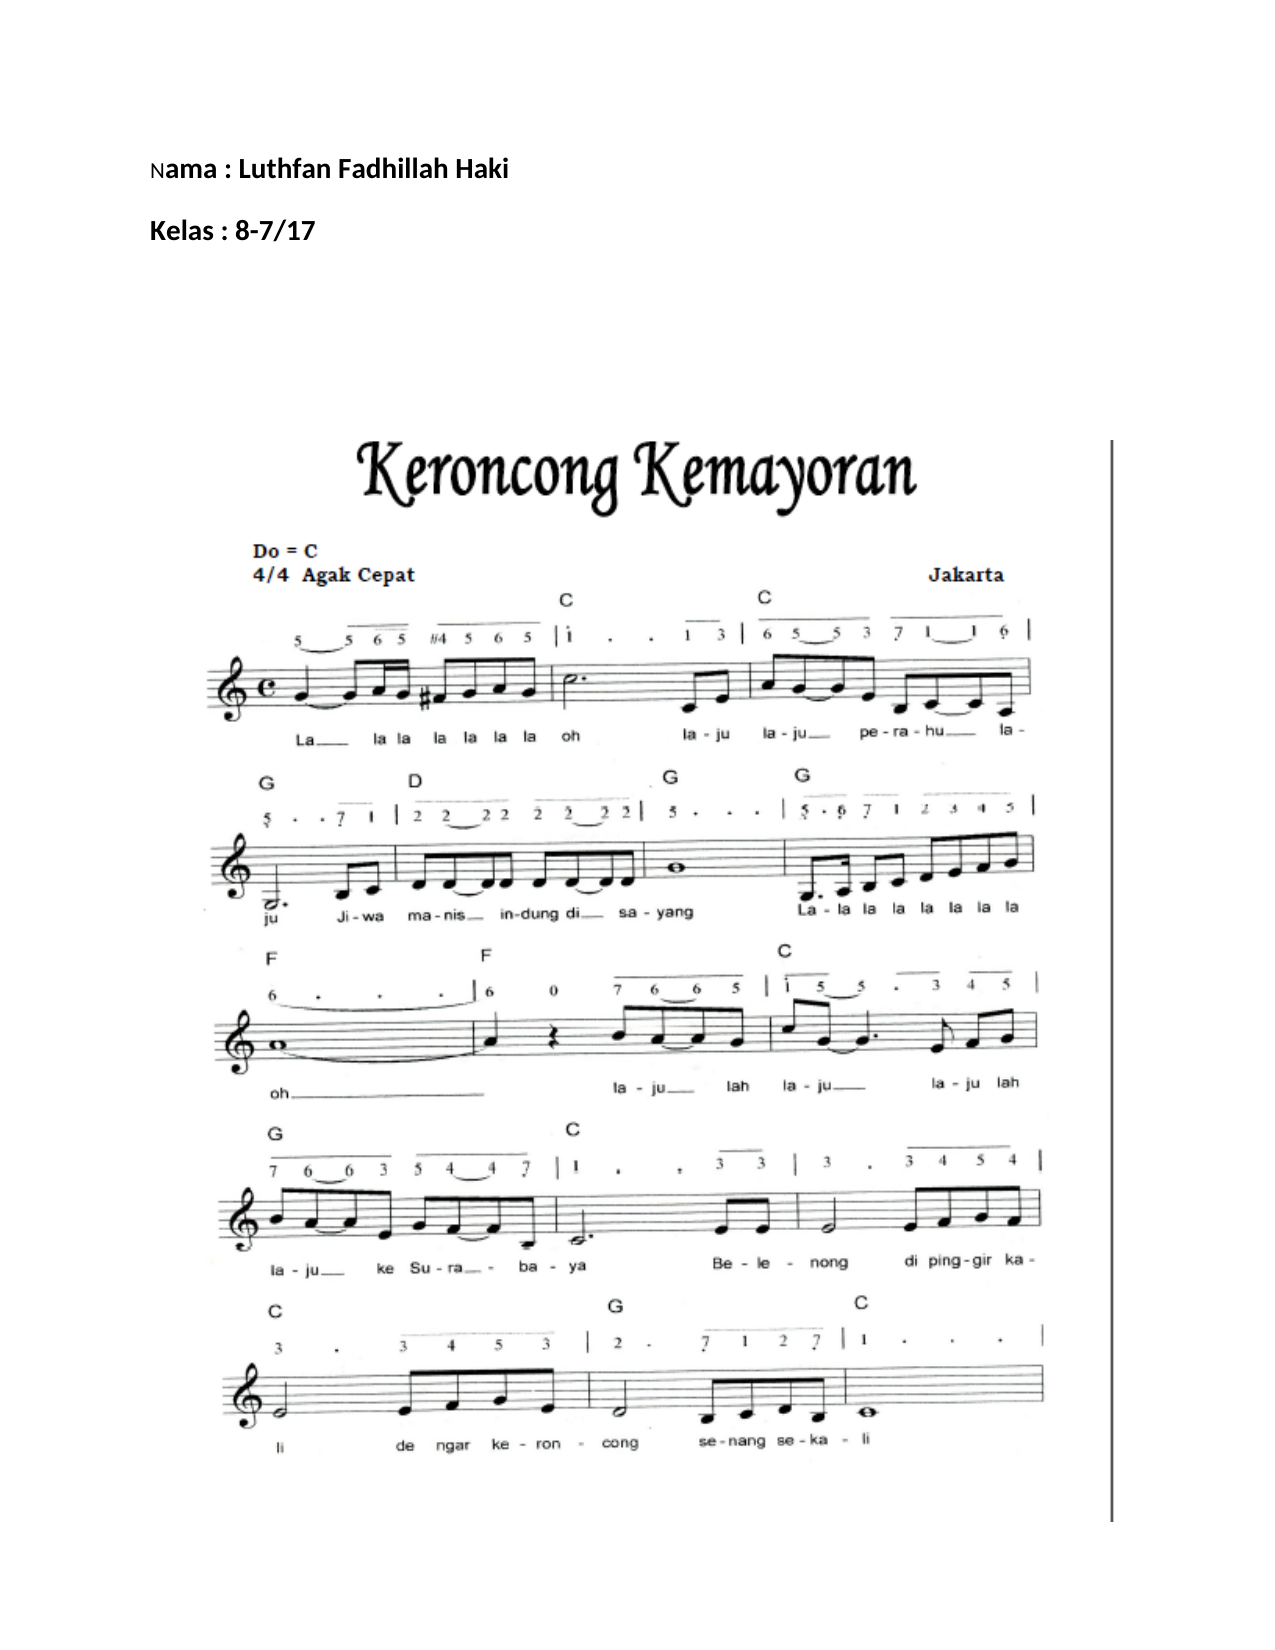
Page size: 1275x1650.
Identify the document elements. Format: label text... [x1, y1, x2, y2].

text Kelas : 8-7/17 [150, 212, 1125, 247]
picture [140, 440, 1114, 1522]
text Nama : Luthfan Fadhillah Haki [150, 150, 1125, 186]
